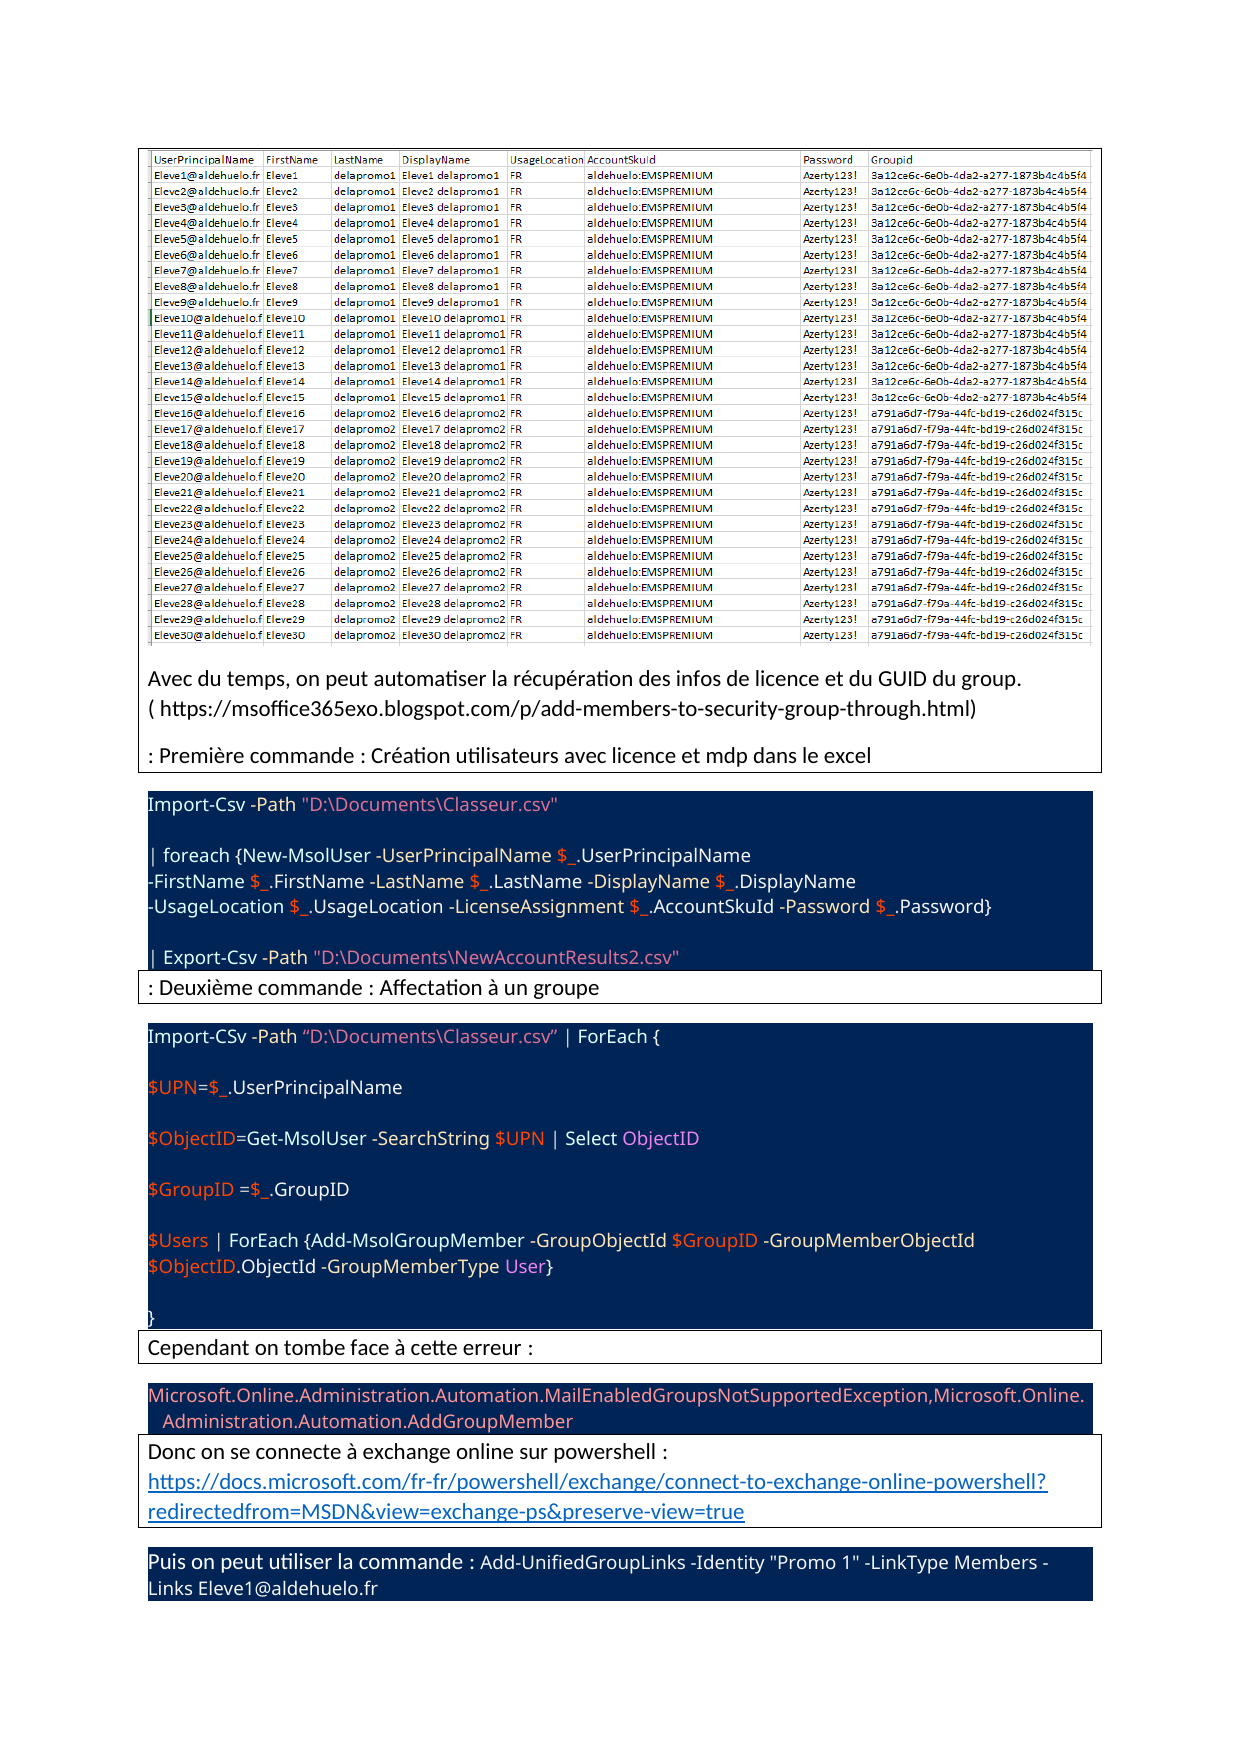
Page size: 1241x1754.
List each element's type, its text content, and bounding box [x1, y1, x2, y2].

text Import-CSv -Path “D:\Documents\Classeur.csv” | ForEach { [148, 1023, 1093, 1049]
text Donc on se connecte à exchange online sur powershell : https://docs.microsoft.com/fr-fr/powershell/exchange/connect-to-exchange-online-powershell?redirectedfrom=MSDN&view=exchange-ps&preserve-view=true [139, 1435, 1101, 1527]
text | foreach {New-MsolUser -UserPrincipalName $_.UserPrincipalName [148, 842, 1093, 868]
text } [148, 1304, 1093, 1329]
text Avec du temps, on peut automatiser la récupération des infos de licence et du GUID du group.( https://msoffice365exo.blogspot.com/p/add-members-to-security-group-through.html) [139, 661, 1101, 723]
text : Deuxième commande : Affectation à un groupe [139, 971, 1101, 1003]
text $GroupID =$_.GroupID [148, 1176, 1093, 1202]
text Puis on peut utiliser la commande : Add-UnifiedGroupLinks -Identity "Promo 1" -LinkType Members -Links Eleve1@aldehuelo.fr [148, 1547, 1093, 1601]
text Import-Csv -Path "D:\Documents\Classeur.csv" [148, 791, 1093, 817]
text -FirstName $_.FirstName -LastName $_.LastName -DisplayName $_.DisplayName [148, 868, 1093, 893]
text Cependant on tombe face à cette erreur : [139, 1331, 1101, 1363]
text | Export-Csv -Path "D:\Documents\NewAccountResults2.csv" [148, 944, 1093, 970]
text Microsoft.Online.Administration.Automation.MailEnabledGroupsNotSupportedException,Microsoft.Online. [148, 1383, 1093, 1408]
text : Première commande : Création utilisateurs avec licence et mdp dans le excel [139, 738, 1101, 772]
text -UsageLocation $_.UsageLocation -LicenseAssignment $_.AccountSkuId -Password $_.Password} [148, 893, 1093, 919]
text $Users | ForEach {Add-MsolGroupMember -GroupObjectId $GroupID -GroupMemberObjectId $ObjectID.ObjectId -GroupMemberType User} [148, 1227, 1093, 1278]
text $ObjectID=Get-MsolUser -SearchString $UPN | Select ObjectID [148, 1125, 1093, 1151]
text $UPN=$_.UserPrincipalName [148, 1074, 1093, 1100]
picture [147, 150, 1093, 646]
text Administration.Automation.AddGroupMember [148, 1408, 1093, 1434]
